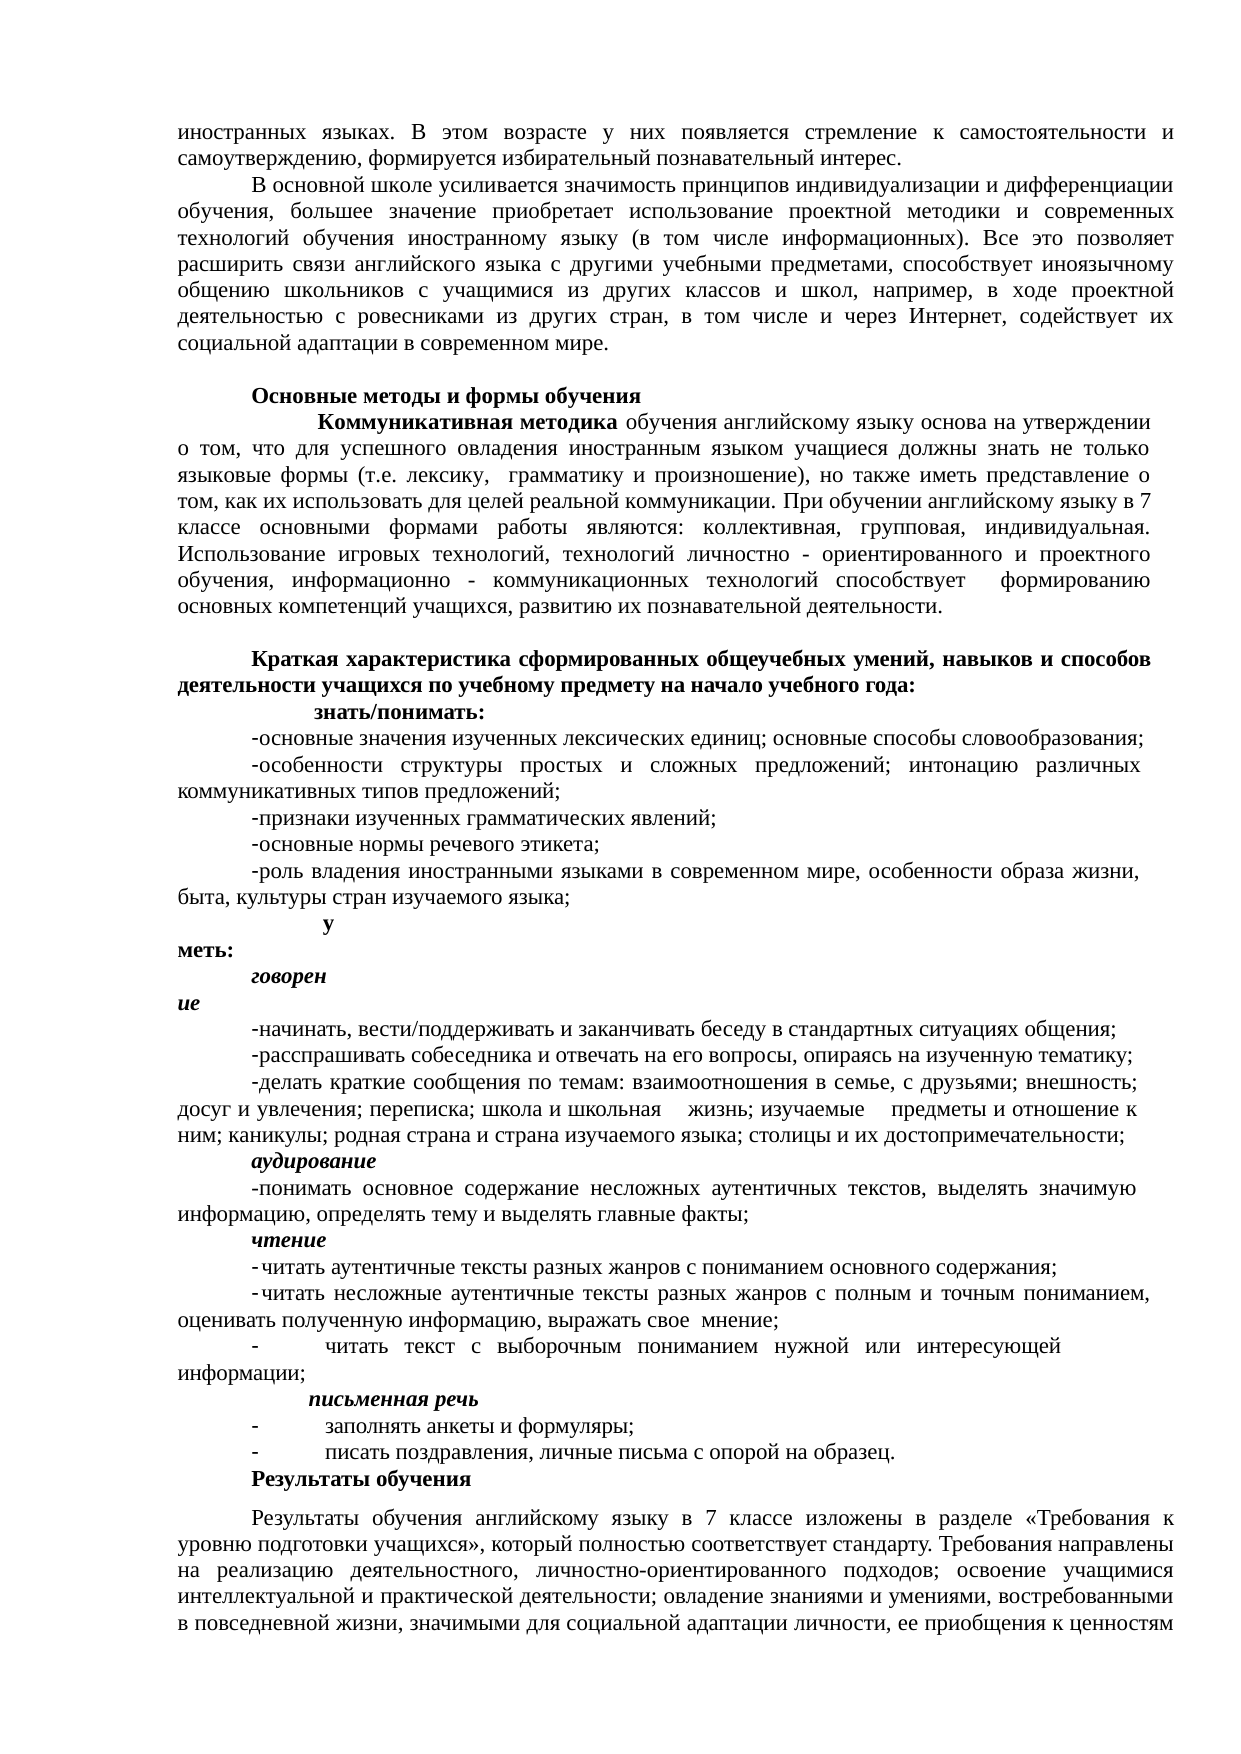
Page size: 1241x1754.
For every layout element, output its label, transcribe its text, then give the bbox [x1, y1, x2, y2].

text аудирование [177, 1147, 1152, 1174]
text Краткая характеристика сформированных общеучебных умений, навыков и способов деятельности учащихся по учебному предмету на начало учебного года: [177, 645, 1152, 698]
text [177, 118, 1175, 171]
list роль владения иностранными языками в современном мире, особенности образа жизни, быта, культуры стран изучаемого языка; [177, 857, 1141, 909]
text Коммуникативная методика обучения английскому языку основа на утверждении о том, что для успешного овладения иностранным языком учащиеся должны знать не только языковые формы (т.е. лексику, грамматику и произношение), но также иметь представление о том, как их использовать для целей реальной коммуникации. При обучении английскому языку в 7 классе основными формами работы являются: коллективная, групповая, индивидуальная. Использование игровых технологий, технологий личностно - ориентированного и проектного обучения, информационно - коммуникационных технологий способствует формированию основных компетенций учащихся, развитию их познавательной деятельности. [177, 408, 1152, 619]
list читать несложные аутентичные тексты разных жанров с полным и точным пониманием, оценивать полученную информацию, выражать свое мнение; [177, 1279, 1152, 1332]
list заполнять анкеты и формуляры; [177, 1412, 1152, 1438]
text В основной школе усиливается значимость принципов индивидуализации и дифференциации обучения, большее значение приобретает использование проектной методики и современных технологий обучения иностранному языку (в том числе информационных). Все это позволяет расширить связи английского языка с другими учебными предметами, способствует иноязычному общению школьников с учащимися из других классов и школ, например, в ходе проектной деятельностью с ровесниками из других стран, в том числе и через Интернет, содействует их социальной адаптации в современном мире. [177, 171, 1175, 355]
text письменная речь [177, 1385, 1062, 1412]
list писать поздравления, личные письма с опорой на образец. [177, 1438, 1152, 1465]
list читать текст с выборочным пониманием нужной или интересующей информации; [177, 1332, 1062, 1385]
list расспрашивать собеседника и отвечать на его вопросы, опираясь на изученную тематику; [177, 1041, 1152, 1068]
text - понимать основное содержание несложных аутентичных текстов, выделять значимую информацию, определять тему и выделять главные факты; [177, 1174, 1138, 1227]
text знать/понимать: [177, 698, 1152, 724]
text Результаты обучения [177, 1465, 1175, 1491]
text говорение [177, 962, 335, 1015]
list основные значения изученных лексических единиц; основные способы словообразования; [177, 724, 1152, 751]
list читать аутентичные тексты разных жанров с пониманием основного содержания; [177, 1253, 1152, 1279]
list начинать, вести/поддерживать и заканчивать беседу в стандартных ситуациях общения; [177, 1015, 1152, 1041]
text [177, 1503, 1175, 1635]
list особенности структуры простых и сложных предложений; интонацию различных коммуникативных типов предложений; [177, 751, 1142, 803]
list делать краткие сообщения по темам: взаимоотношения в семье, с друзьями; внешность; досуг и увлечения; переписка; школа и школьная жизнь; изучаемые предметы и отношение к ним; каникулы; родная страна и страна изучаемого языка; столицы и их достопримечательности; [177, 1068, 1139, 1147]
text чтение [177, 1227, 1152, 1253]
text уметь: [177, 909, 335, 962]
text Основные методы и формы обучения [177, 382, 1152, 408]
list основные нормы речевого этикета; [177, 830, 1152, 857]
list признаки изученных грамматических явлений; [177, 803, 1152, 830]
